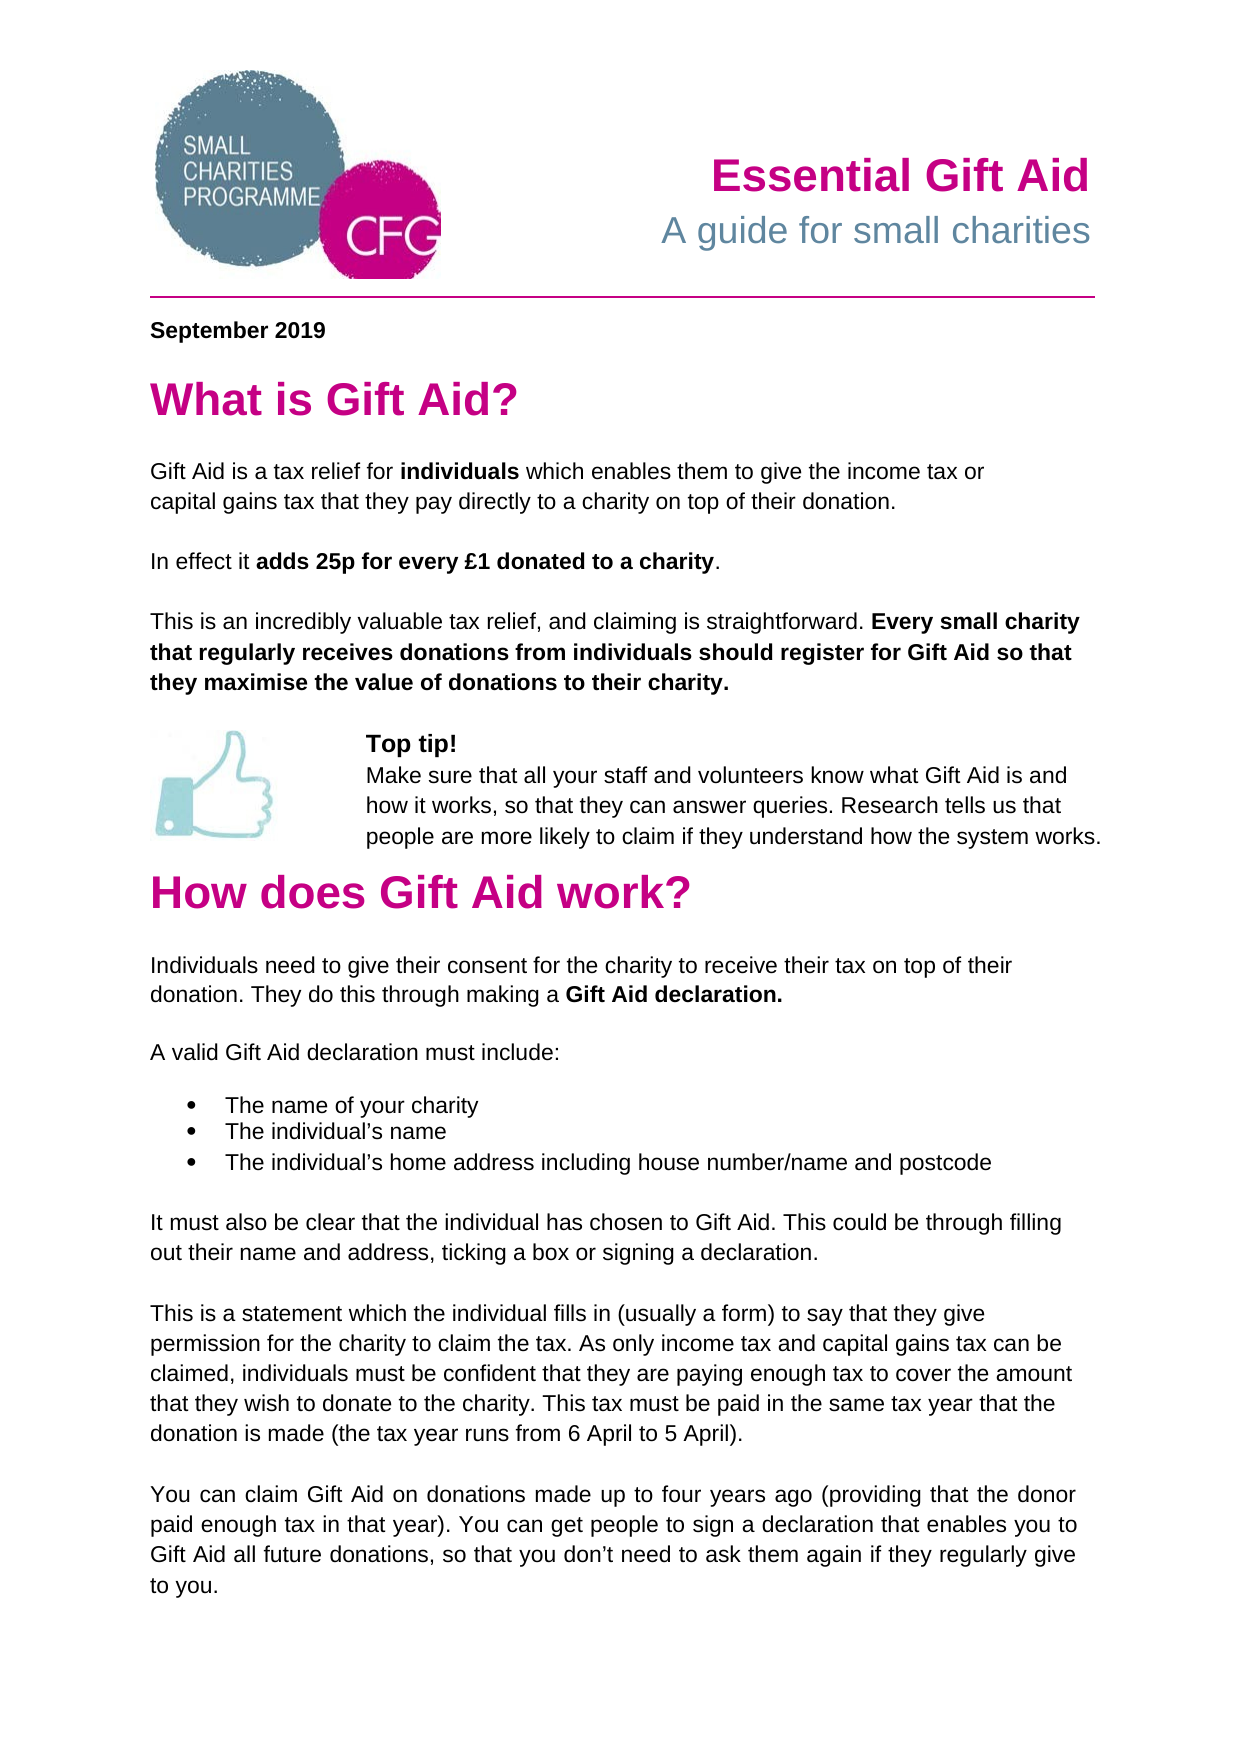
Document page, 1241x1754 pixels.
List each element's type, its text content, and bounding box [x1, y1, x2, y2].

subtitle Essential Gift Aid [711, 148, 1138, 201]
text You can claim Gift Aid on donations made up to four years ago (providing that the donor paid enough tax in that year). You can get people to sign a declaration that enables you to Gift Aid all future donations, so that you don’t need to ask them again if they regularly give to you. [150, 1481, 1078, 1598]
list The name of your charity [187, 1092, 1138, 1118]
picture [150, 730, 278, 737]
list The individual’s name [187, 1118, 1138, 1145]
text A valid Gift Aid declaration must include: [150, 1039, 1138, 1066]
subtitle September 2019 [150, 317, 1138, 343]
text This is an incredibly valuable tax relief, and claiming is straightforward. Every small charity that regularly receives donations from individuals should register for Gift Aid so that they maximise the value of donations to their charity. [150, 608, 1088, 695]
text Gift Aid is a tax relief for individuals which enables them to give the income tax or capital gains tax that they pay directly to a charity on top of their donation. [150, 458, 1038, 514]
text In effect it adds 25p for every £1 donated to a charity. [150, 548, 1138, 574]
list The individual’s home address including house number/name and postcode [187, 1148, 1138, 1175]
text A guide for small charities [661, 208, 1138, 251]
text What is Gift Aid? [150, 372, 1138, 425]
picture [350, 729, 1126, 737]
text It must also be clear that the individual has chosen to Gift Aid. This could be through filling out their name and address, ticking a box or signing a declaration. [150, 1209, 1091, 1266]
text Individuals need to give their consent for the charity to receive their tax on top of their donation. They do this through making a Gift Aid declaration. [150, 952, 1014, 1008]
subtitle How does Gift Aid work? [150, 737, 1138, 919]
text This is a statement which the individual fills in (usually a form) to say that they give permission for the charity to claim the tax. As only income tax and capital gains tax can be claimed, individuals must be confident that they are paying enough tax to cover the amount that they wish to donate to the charity. This tax must be paid in the same tax year that the donation is made (the tax year runs from 6 April to 5 April). [150, 1299, 1074, 1447]
picture [139, 70, 473, 279]
